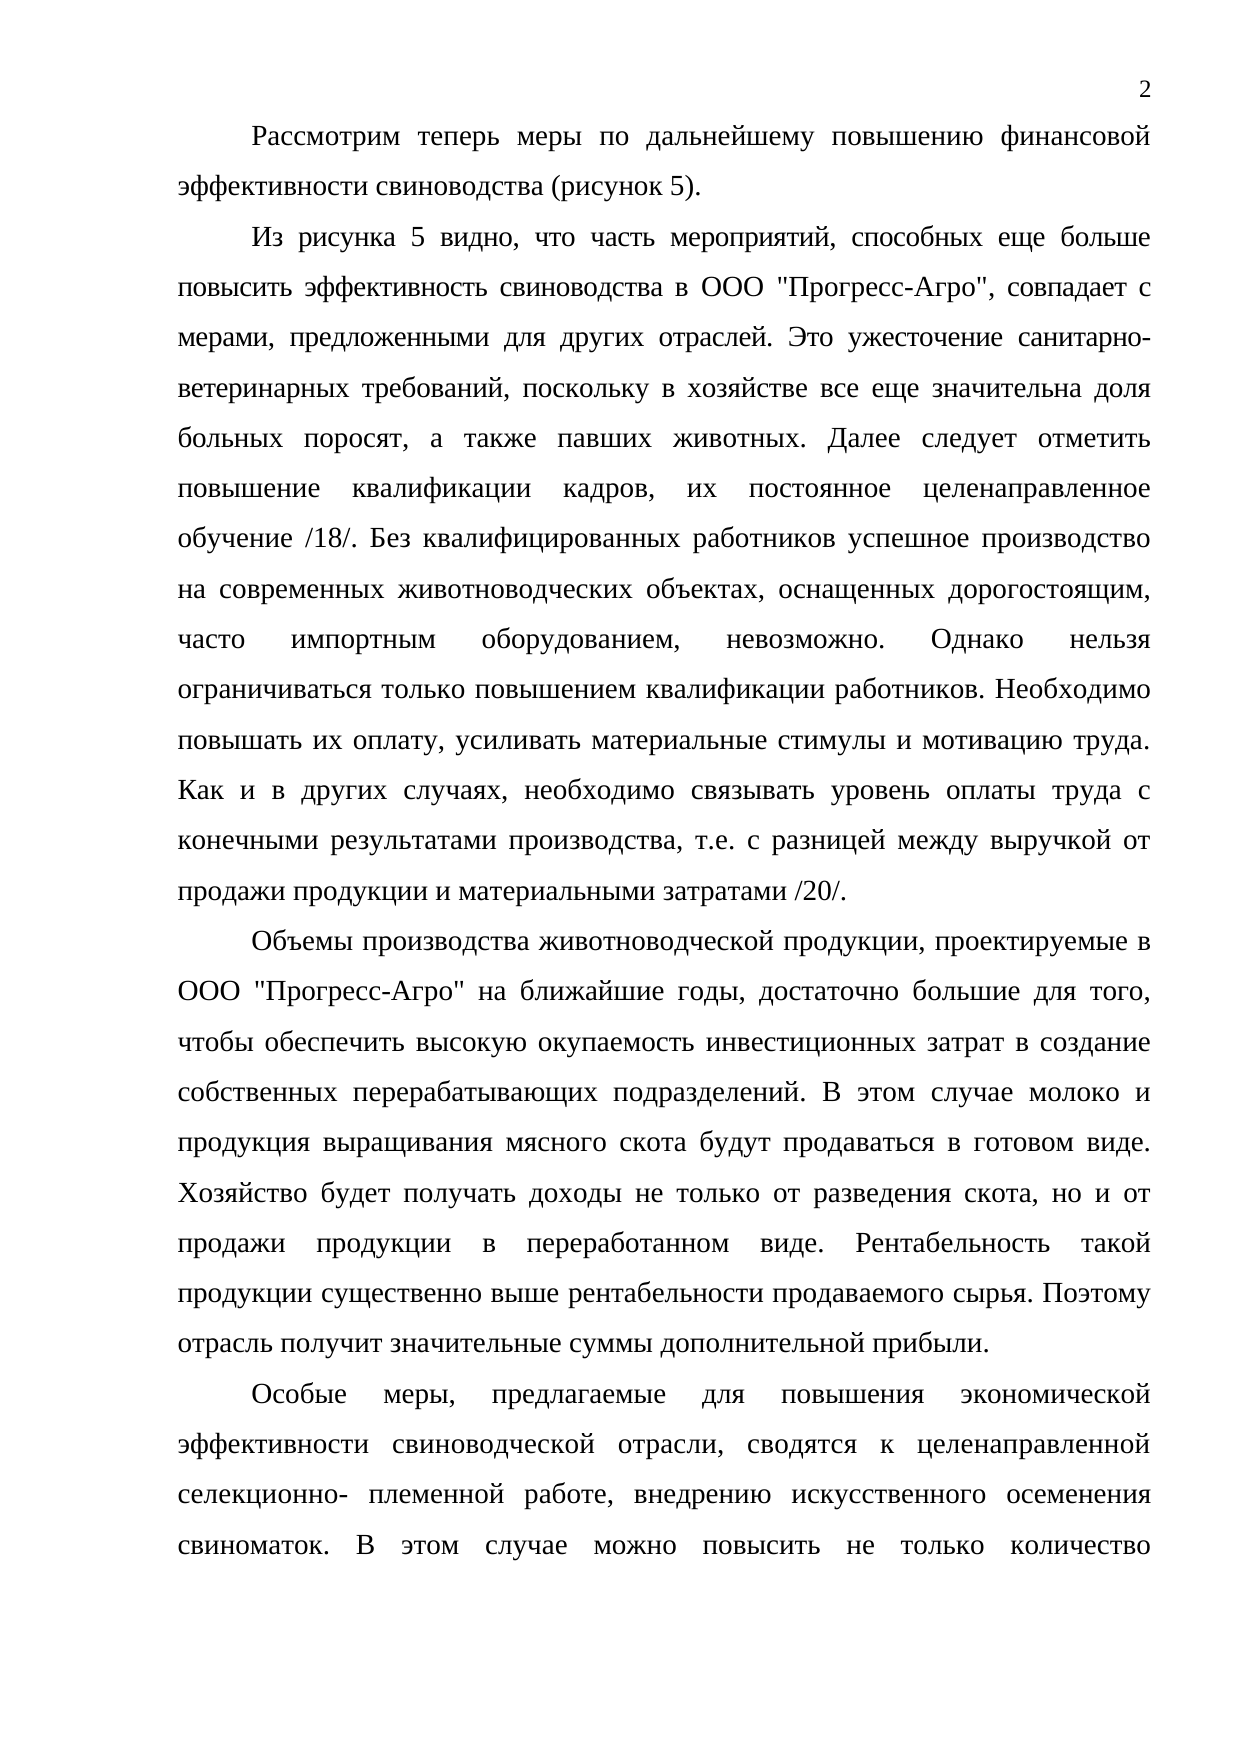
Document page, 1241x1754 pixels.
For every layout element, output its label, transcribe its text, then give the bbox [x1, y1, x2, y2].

text Из рисунка 5 видно, что часть мероприятий, способных еще больше повысить эффективность свиноводства в ООО "Прогресс-Агро", совпадает с мерами, предложенными для других отраслей. Это ужесточение санитарно-ветеринарных требований, поскольку в хозяйстве все еще значительна доля больных поросят, а также павших животных. Далее следует отметить повышение квалификации кадров, их постоянное целенаправленное обучение /18/. Без квалифицированных работников успешное производство на современных животноводческих объектах, оснащенных дорогостоящим, часто импортным оборудованием, невозможно. Однако нельзя ограничиваться только повышением квалификации работников. Необходимо повышать их оплату, усиливать материальные стимулы и мотивацию труда. Как и в других случаях, необходимо связывать уровень оплаты труда с конечными результатами производства, т.е. с разницей между выручкой от продажи продукции и материальными затратами /20/. [177, 219, 1152, 906]
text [177, 1376, 1152, 1560]
text Рассмотрим теперь меры по дальнейшему повышению финансовой эффективности свиноводства (рисунок 5). [177, 118, 1152, 202]
text Объемы производства животноводческой продукции, проектируемые в ООО "Прогресс-Агро" на ближайшие годы, достаточно большие для того, чтобы обеспечить высокую окупаемость инвестиционных затрат в создание собственных перерабатывающих подразделений. В этом случае молоко и продукция выращивания мясного скота будут продаваться в готовом виде. Хозяйство будет получать доходы не только от разведения скота, но и от продажи продукции в переработанном виде. Рентабельность такой продукции существенно выше рентабельности продаваемого сырья. Поэтому отрасль получит значительные суммы дополнительной прибыли. [177, 923, 1152, 1359]
